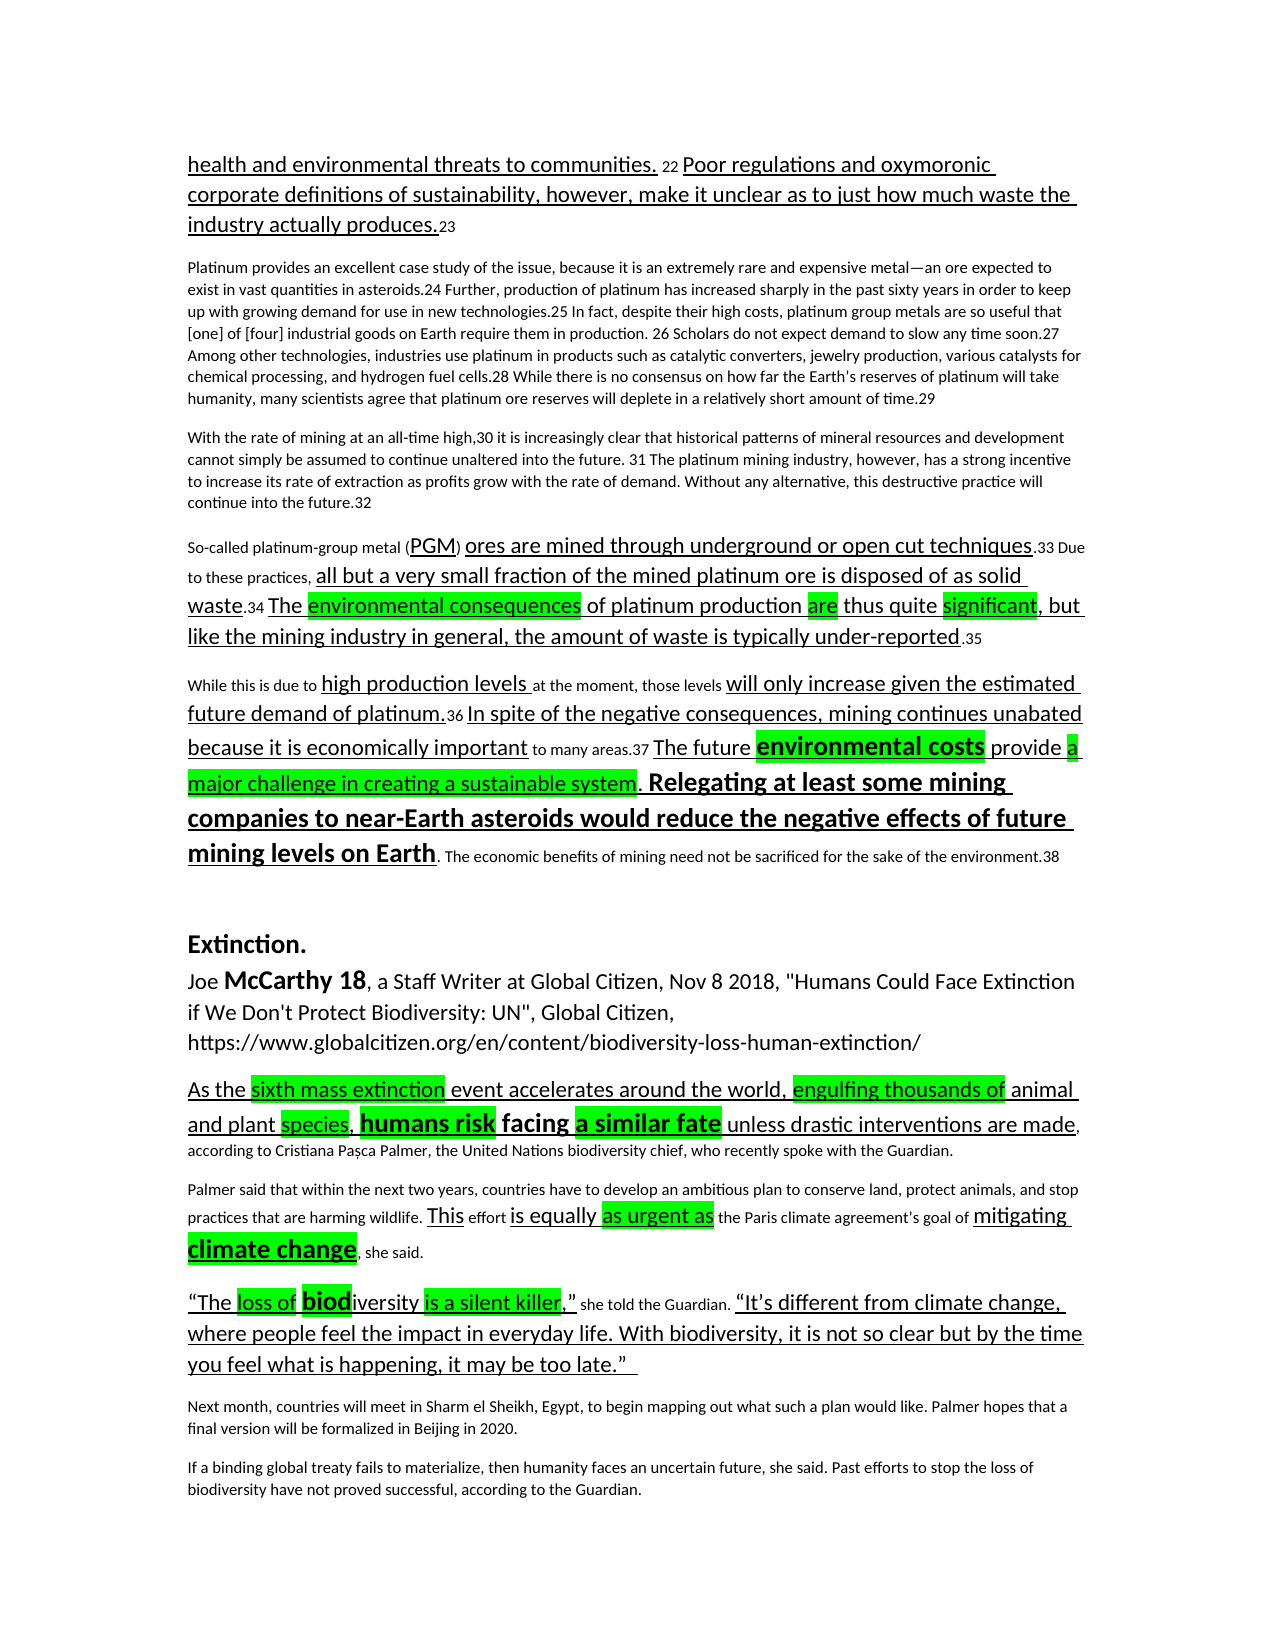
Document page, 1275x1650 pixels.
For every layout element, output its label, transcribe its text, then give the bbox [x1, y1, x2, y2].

text If a binding global treaty fails to materialize, then humanity faces an uncertain future, she said. Past efforts to stop the loss of biodiversity have not proved successful, according to the Guardian. [187, 1457, 1087, 1499]
text Platinum provides an excellent case study of the issue, because it is an extremely rare and expensive metal—an ore expected to exist in vast quantities in asteroids.24 Further, production of platinum has increased sharply in the past sixty years in order to keep up with growing demand for use in new technologies.25 In fact, despite their high costs, platinum group metals are so useful that [one] of [four] industrial goods on Earth require them in production. 26 Scholars do not expect demand to slow any time soon.27 Among other technologies, industries use platinum in products such as catalytic converters, jewelry production, various catalysts for chemical processing, and hydrogen fuel cells.28 While there is no consensus on how far the Earth’s reserves of platinum will take humanity, many scientists agree that platinum ore reserves will deplete in a relatively short amount of time.29 [187, 257, 1087, 409]
text “The loss of biodiversity is a silent killer,” she told the Guardian. “It’s different from climate change, where people feel the impact in everyday life. With biodiversity, it is not so clear but by the time you feel what is happening, it may be too late.” [187, 1284, 1087, 1378]
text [187, 150, 1087, 238]
subtitle Extinction. [187, 927, 1087, 960]
text Joe McCarthy 18, a Staff Writer at Global Citizen, Nov 8 2018, "Humans Could Face Extinction if We Don't Protect Biodiversity: UN", Global Citizen, https://www.globalcitizen.org/en/content/biodiversity-loss-human-extinction/ [187, 963, 1087, 1056]
text So-called platinum-group metal (PGM) ores are mined through underground or open cut techniques.33 Due to these practices, all but a very small fraction of the mined platinum ore is disposed of as solid waste.34 The environmental consequences of platinum production are thus quite significant, but like the mining industry in general, the amount of waste is typically under-reported.35 [187, 531, 1087, 650]
text With the rate of mining at an all-time high,30 it is increasingly clear that historical patterns of mineral resources and development cannot simply be assumed to continue unaltered into the future. 31 The platinum mining industry, however, has a strong incentive to increase its rate of extraction as profits grow with the rate of demand. Without any alternative, this destructive practice will continue into the future.32 [187, 427, 1087, 513]
text Next month, countries will meet in Sharm el Sheikh, Egypt, to begin mapping out what such a plan would like. Palmer hopes that a final version will be formalized in Beijing in 2020. [187, 1397, 1087, 1439]
text As the sixth mass extinction event accelerates around the world, engulfing thousands of animal and plant species, humans risk facing a similar fate unless drastic interventions are made, according to Cristiana Pașca Palmer, the United Nations biodiversity chief, who recently spoke with the Guardian. [187, 1075, 1087, 1161]
text While this is due to high production levels at the moment, those levels will only increase given the estimated future demand of platinum.36 In spite of the negative consequences, mining continues unabated because it is economically important to many areas.37 The future environmental costs provide a major challenge in creating a sustainable system. Relegating at least some mining companies to near-Earth asteroids would reduce the negative effects of future mining levels on Earth. The economic benefits of mining need not be sacrificed for the sake of the environment.38 [187, 669, 1087, 869]
text Palmer said that within the next two years, countries have to develop an ambitious plan to conserve land, protect animals, and stop practices that are harming wildlife. This effort is equally as urgent as the Paris climate agreement’s goal of mitigating climate change, she said. [187, 1179, 1087, 1265]
